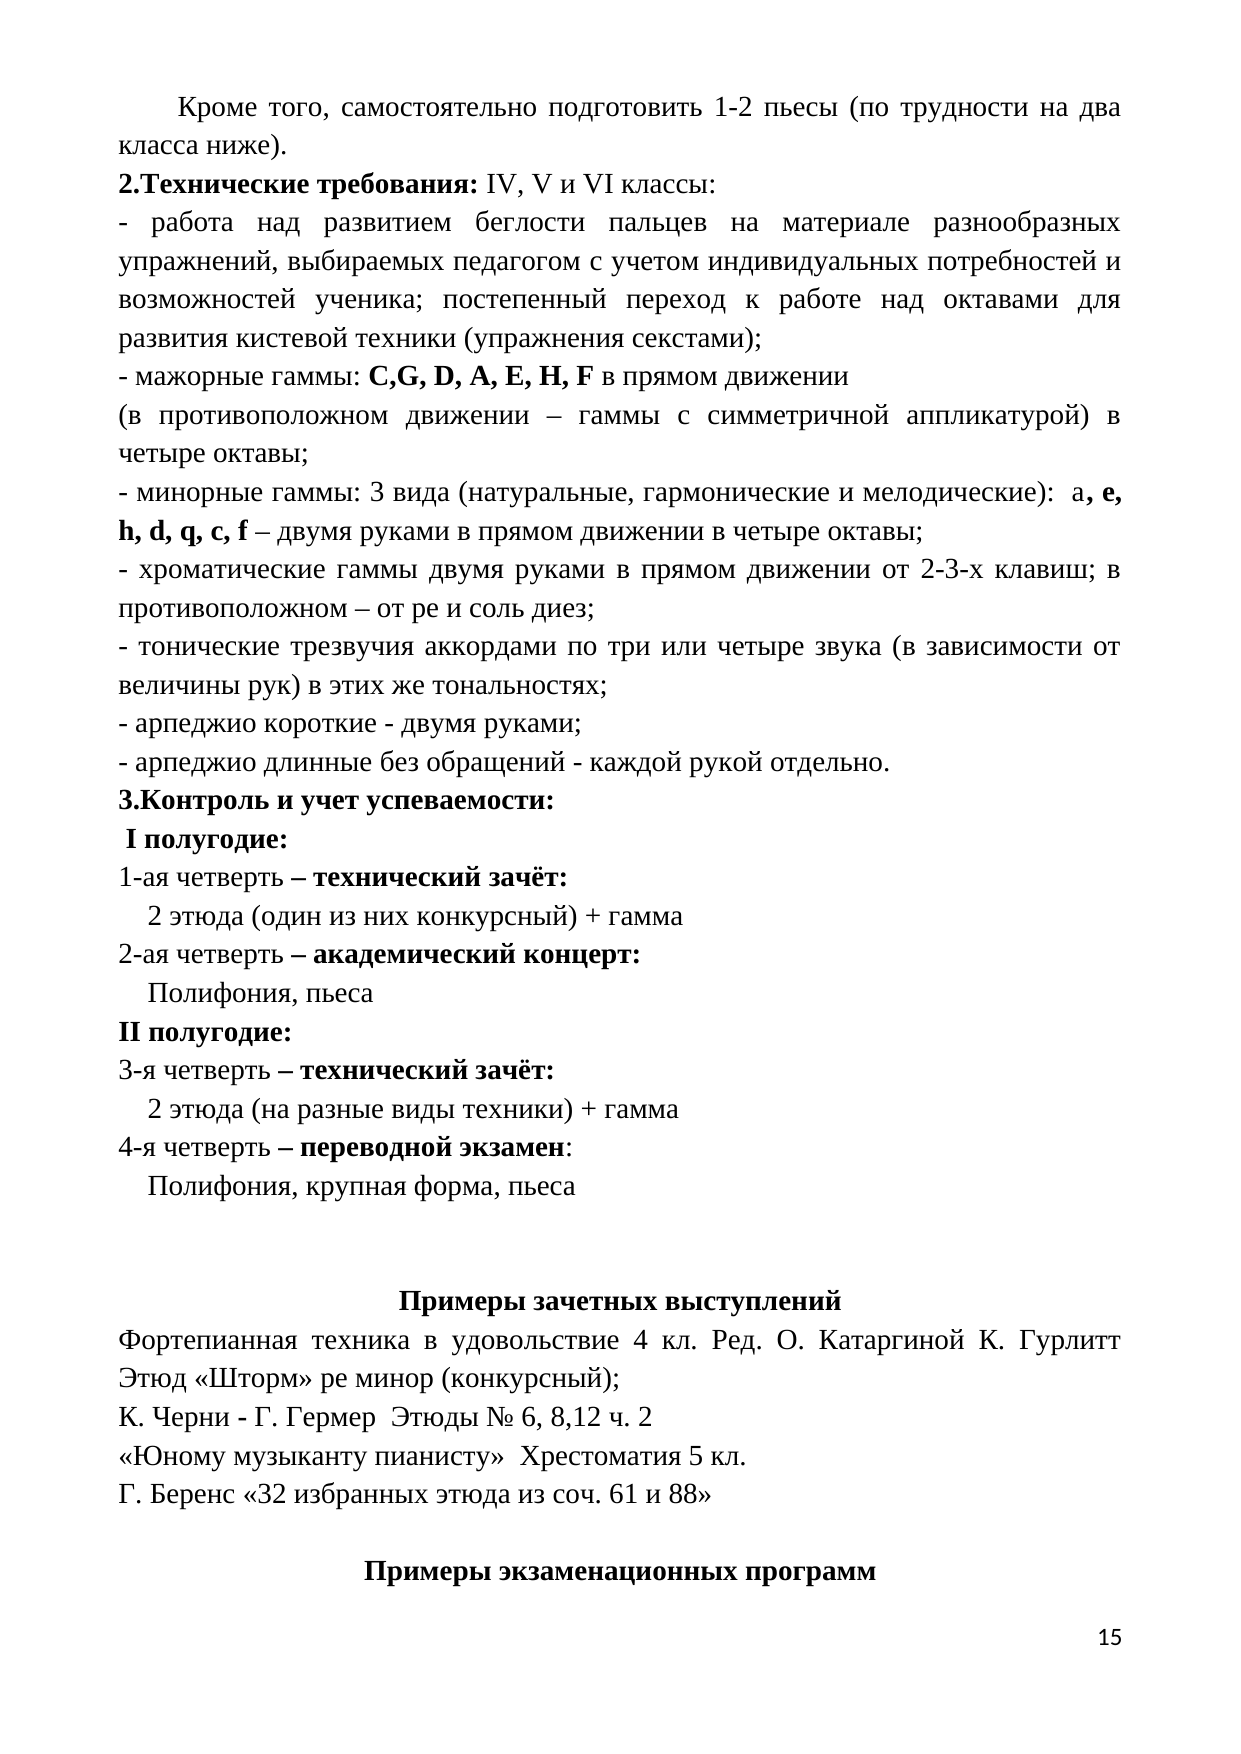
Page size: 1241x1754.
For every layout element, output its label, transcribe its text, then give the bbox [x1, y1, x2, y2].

text Полифония, пьеса [118, 975, 1122, 1009]
text - минорные гаммы: 3 вида (натуральные, гармонические и мелодические): а, е, h, d, q, с, f – двумя руками в прямом движении в четыре октавы; [118, 474, 1122, 546]
text I полугодие: [118, 821, 1122, 854]
text 2-ая четверть – академический концерт: [118, 937, 1122, 970]
text (в противоположном движении – гаммы с симметричной аппликатурой) в четыре октавы; [118, 397, 1122, 469]
text 2 этюда (на разные виды техники) + гамма [118, 1091, 1122, 1124]
text - работа над развитием беглости пальцев на материале разнообразных упражнений, выбираемых педагогом с учетом индивидуальных потребностей и возможностей ученика; постепенный переход к работе над октавами для развития кистевой техники (упражнения секстами); [118, 204, 1122, 353]
text 4-я четверть – переводной экзамен: [118, 1129, 1122, 1163]
text Полифония, крупная форма, пьеса [118, 1168, 1122, 1201]
text II полугодие: [118, 1014, 1122, 1047]
text 2 этюда (один из них конкурсный) + гамма [118, 898, 1122, 932]
text Г. Беренс «32 избранных этюда из соч. 61 и 88» [118, 1476, 1122, 1510]
text 3-я четверть – технический зачёт: [118, 1052, 1122, 1086]
text К. Черни - Г. Гермер Этюды № 6, 8,12 ч. 2 [118, 1399, 1122, 1433]
text - арпеджио длинные без обращений - каждой рукой отдельно. [118, 744, 1122, 777]
text - тонические трезвучия аккордами по три или четыре звука (в зависимости от величины рук) в этих же тональностях; [118, 628, 1122, 700]
text «Юному музыканту пианисту» Хрестоматия 5 кл. [118, 1438, 1122, 1471]
text 2.Технические требования: IV, V и VI классы: [118, 166, 1122, 199]
text Кроме того, самостоятельно подготовить 1-2 пьесы (по трудности на два класса ниже). [118, 89, 1122, 161]
text Примеры экзаменационных программ [118, 1553, 1122, 1587]
text - хроматические гаммы двумя руками в прямом движении от 2-3-х клавиш; в противоположном – от ре и соль диез; [118, 551, 1122, 623]
text - арпеджио короткие - двумя руками; [118, 705, 1122, 739]
text 1-ая четверть – технический зачёт: [118, 859, 1122, 893]
text - мажорные гаммы: С,G, D, А, Е, Н, F в прямом движении [118, 358, 1122, 392]
text Фортепианная техника в удовольствие 4 кл. Ред. О. Катаргиной К. Гурлитт Этюд «Шторм» ре минор (конкурсный); [118, 1322, 1122, 1394]
text 3.Контроль и учет успеваемости: [118, 782, 1122, 816]
text Примеры зачетных выступлений [118, 1283, 1122, 1317]
